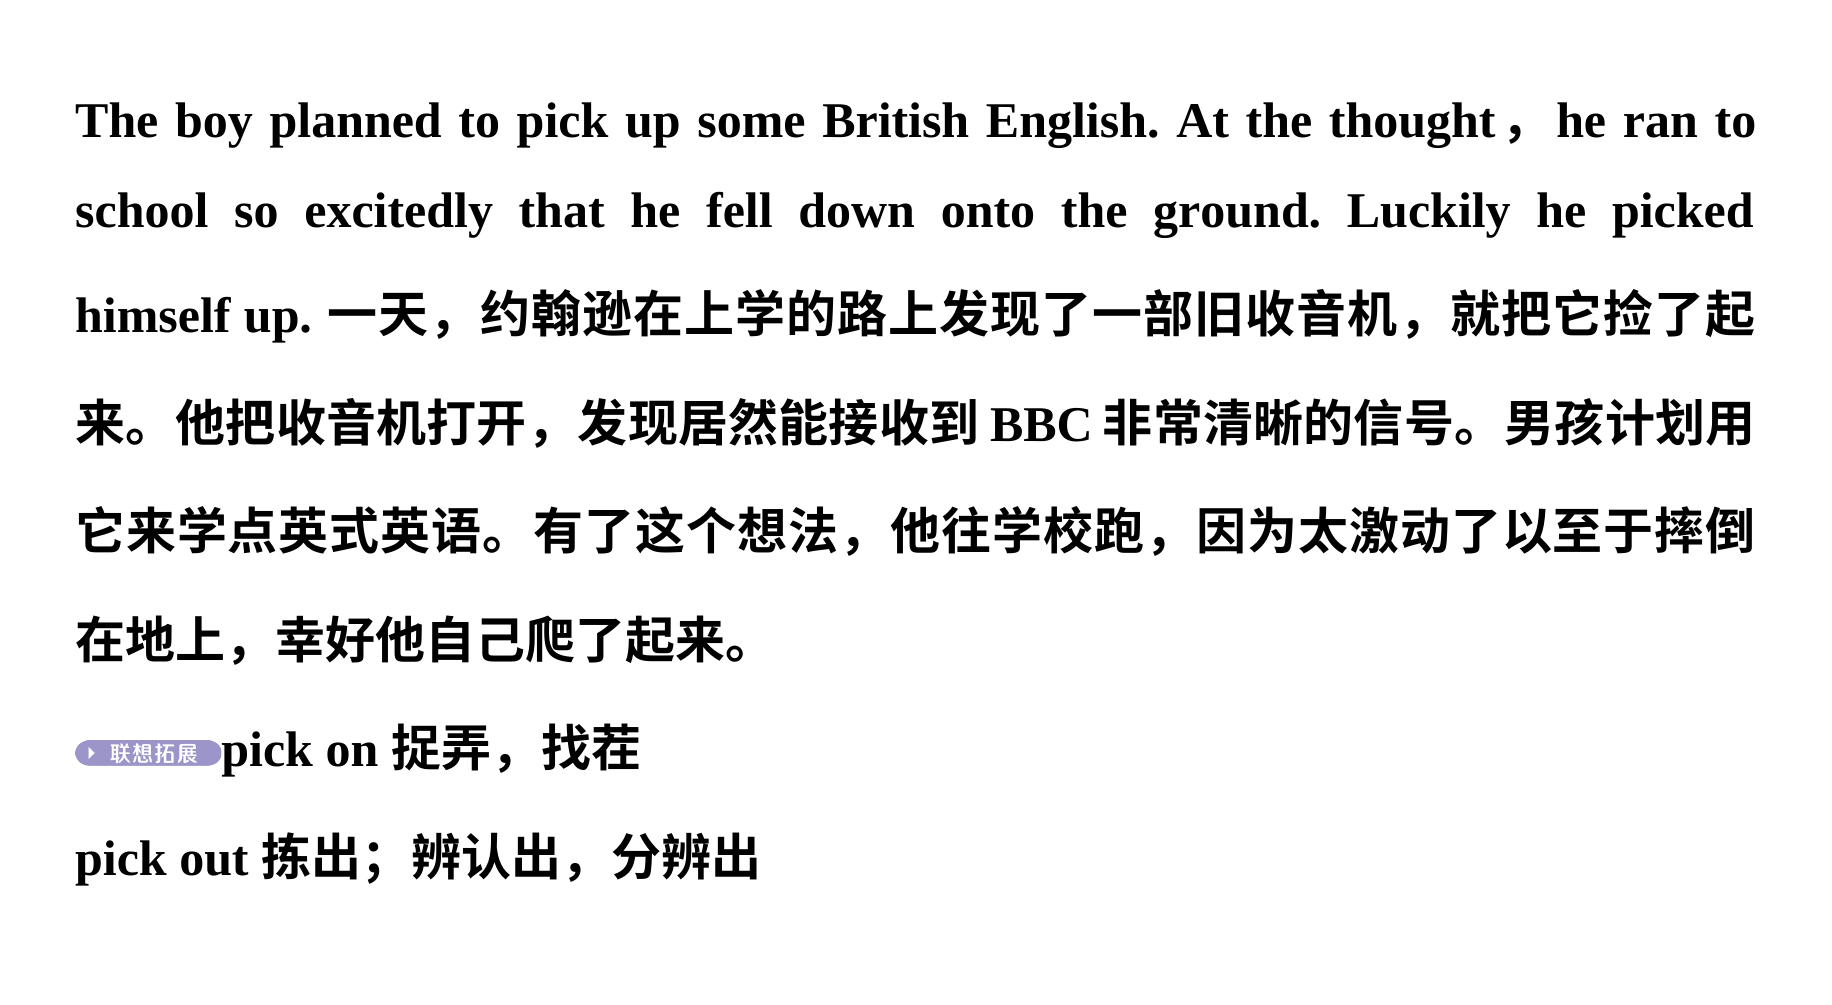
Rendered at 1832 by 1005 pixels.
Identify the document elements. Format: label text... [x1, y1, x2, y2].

text pick out 拣出；辨认出，分辨出 [75, 817, 1756, 889]
text pick on 捉弄，找茬 [75, 708, 1756, 781]
picture [75, 740, 222, 767]
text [75, 79, 1756, 672]
